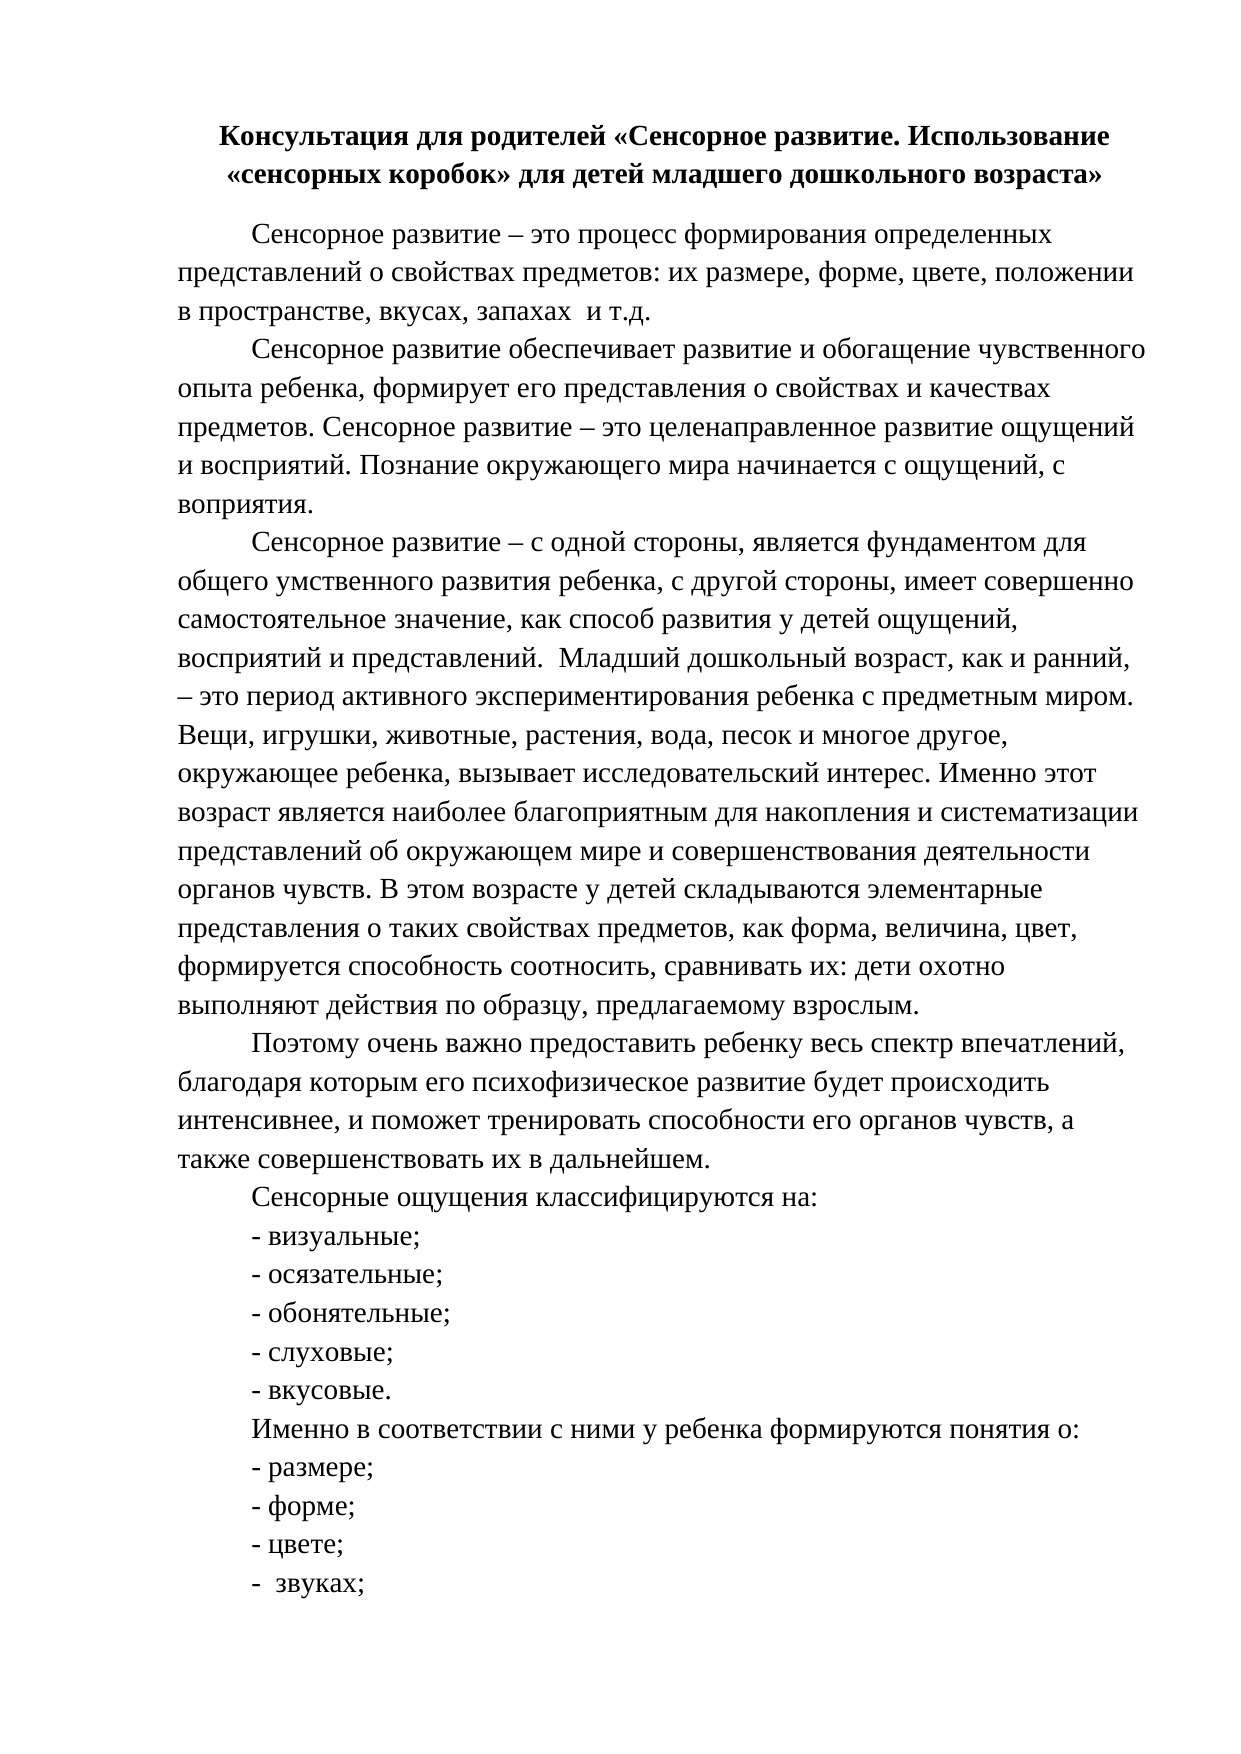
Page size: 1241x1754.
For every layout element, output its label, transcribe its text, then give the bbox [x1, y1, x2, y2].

text Консультация для родителей «Сенсорное развитие. Использование «сенсорных коробок» для детей младшего дошкольного возраста» [177, 118, 1152, 190]
text Сенсорное развитие – с одной стороны, является фундаментом для общего умственного развития ребенка, с другой стороны, имеет совершенно самостоятельное значение, как способ развития у детей ощущений, восприятий и представлений. Младший дошкольный возраст, как и ранний, – это период активного экспериментирования ребенка с предметным миром. Вещи, игрушки, животные, растения, вода, песок и многое другое, окружающее ребенка, вызывает исследовательский интерес. Именно этот возраст является наиболее благоприятным для накопления и систематизации представлений об окружающем мире и совершенствования деятельности органов чувств. В этом возрасте у детей складываются элементарные представления о таких свойствах предметов, как форма, величина, цвет, формируется способность соотносить, сравнивать их: дети охотно выполняют действия по образцу, предлагаемому взрослым. [177, 524, 1152, 1020]
text - слуховые; [177, 1334, 1152, 1367]
text - размере; [177, 1449, 1152, 1483]
text - осязательные; [177, 1257, 1152, 1290]
text - вкусовые. [177, 1372, 1152, 1406]
text Поэтому очень важно предоставить ребенку весь спектр впечатлений, благодаря которым его психофизическое развитие будет происходить интенсивнее, и поможет тренировать способности его органов чувств, а также совершенствовать их в дальнейшем. [177, 1025, 1152, 1174]
text - визуальные; [177, 1218, 1152, 1252]
text Сенсорные ощущения классифицируются на: [177, 1179, 1152, 1213]
text - обонятельные; [177, 1295, 1152, 1329]
text Сенсорное развитие – это процесс формирования определенных представлений о свойствах предметов: их размере, форме, цвете, положении в пространстве, вкусах, запахах и т.д. [177, 216, 1152, 327]
text - цвете; [177, 1526, 1152, 1560]
text Сенсорное развитие обеспечивает развитие и обогащение чувственного опыта ребенка, формирует его представления о свойствах и качествах предметов. Сенсорное развитие – это целенаправленное развитие ощущений и восприятий. Познание окружающего мира начинается с ощущений, с воприятия. [177, 332, 1152, 519]
text - форме; [177, 1488, 1152, 1521]
text Именно в соответствии с ними у ребенка формируются понятия о: [177, 1411, 1152, 1444]
text - звуках; [177, 1565, 1152, 1598]
